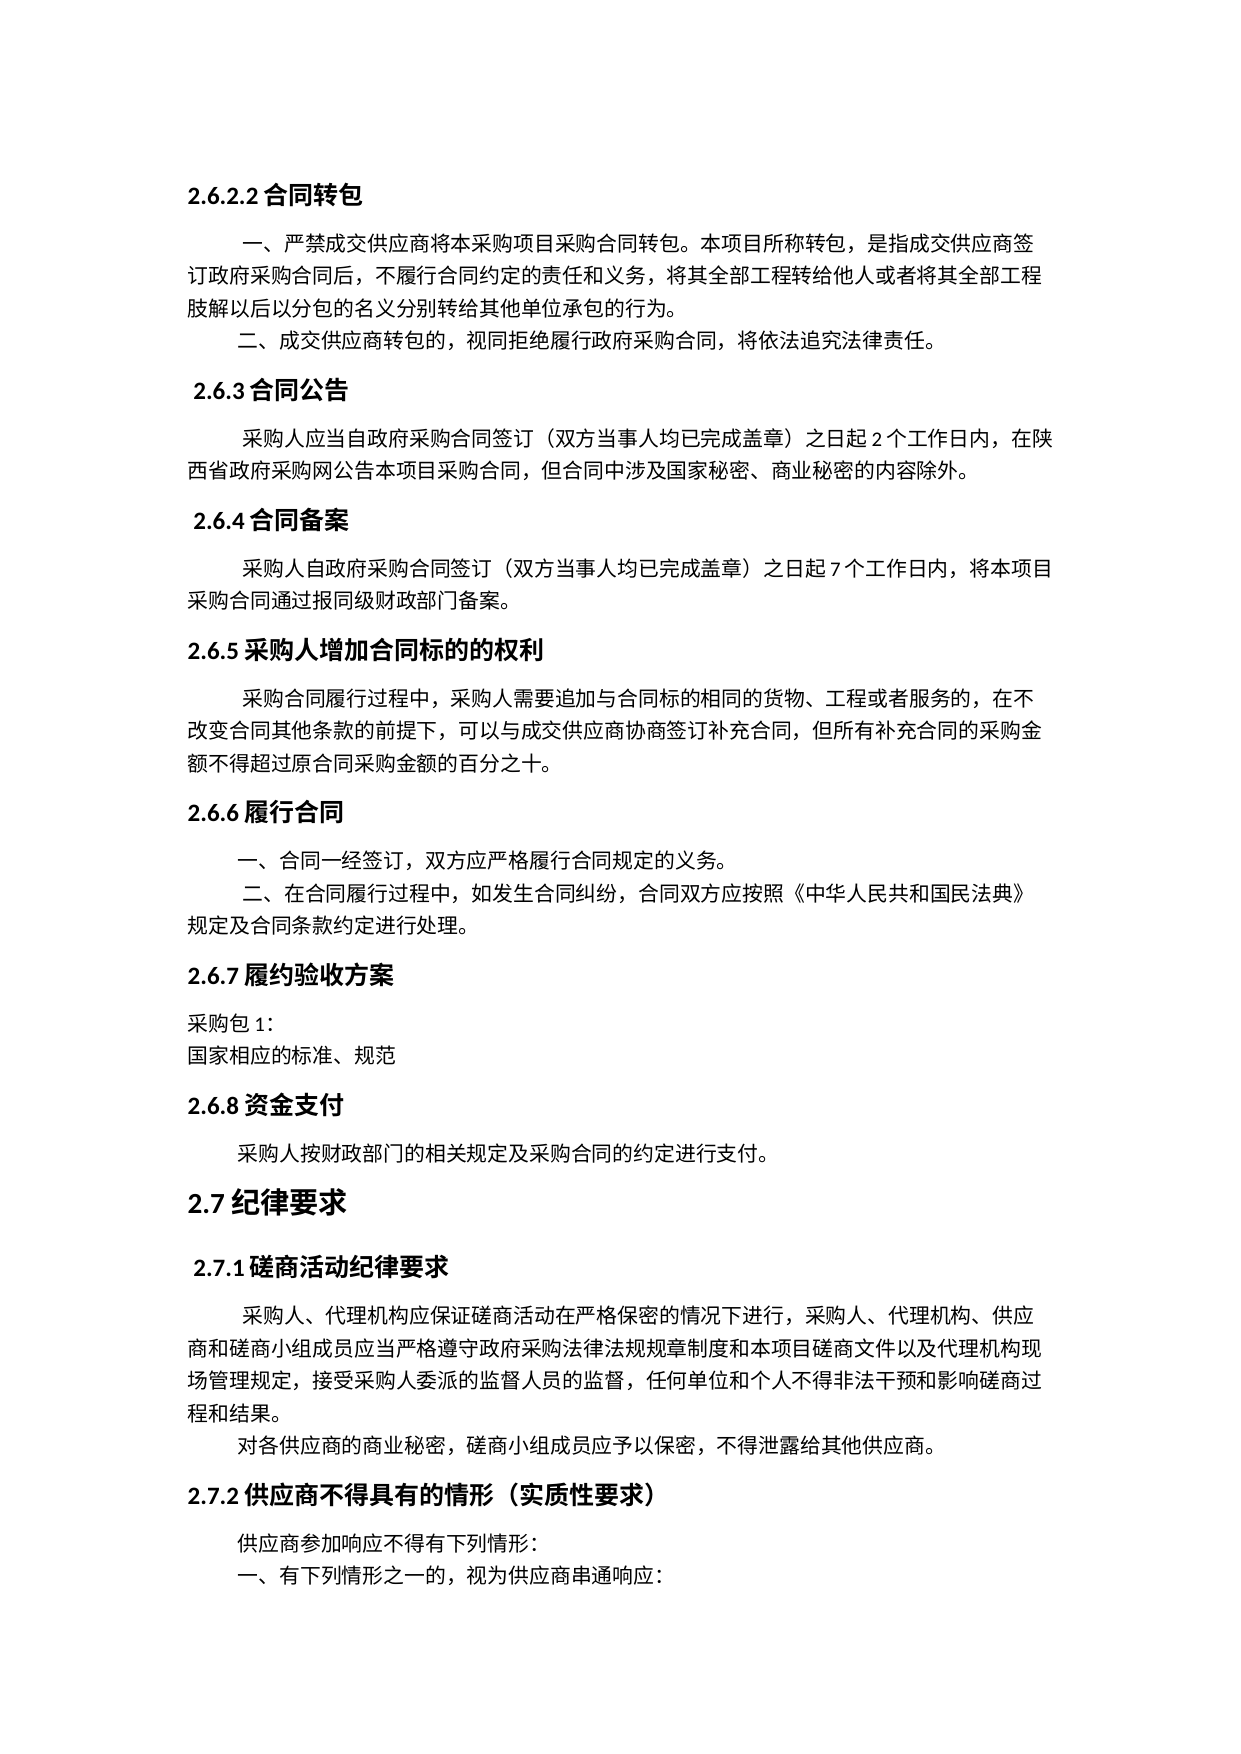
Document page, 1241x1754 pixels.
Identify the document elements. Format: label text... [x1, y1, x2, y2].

text 一、有下列情形之一的，视为供应商串通响应： [187, 1559, 1053, 1592]
text 一、严禁成交供应商将本采购项目采购合同转包。本项目所称转包，是指成交供应商签订政府采购合同后，不履行合同约定的责任和义务，将其全部工程转给他人或者将其全部工程肢解以后以分包的名义分别转给其他单位承包的行为。 [187, 227, 1053, 324]
text 采购人、代理机构应保证磋商活动在严格保密的情况下进行，采购人、代理机构、供应商和磋商小组成员应当严格遵守政府采购法律法规规章制度和本项目磋商文件以及代理机构现场管理规定，接受采购人委派的监督人员的监督，任何单位和个人不得非法干预和影响磋商过程和结果。 [187, 1299, 1053, 1429]
text 2.6.7履约验收方案 [187, 942, 1053, 1007]
text 2.6.2.2合同转包 [187, 162, 1053, 227]
text 采购合同履行过程中，采购人需要追加与合同标的相同的货物、工程或者服务的，在不改变合同其他条款的前提下，可以与成交供应商协商签订补充合同，但所有补充合同的采购金额不得超过原合同采购金额的百分之十。 [187, 682, 1053, 779]
text 2.6.8资金支付 [187, 1072, 1053, 1137]
text 二、成交供应商转包的，视同拒绝履行政府采购合同，将依法追究法律责任。 [187, 324, 1053, 357]
text 采购人自政府采购合同签订（双方当事人均已完成盖章）之日起7个工作日内，将本项目采购合同通过报同级财政部门备案。 [187, 552, 1053, 617]
text 供应商参加响应不得有下列情形： [187, 1527, 1053, 1559]
text 对各供应商的商业秘密，磋商小组成员应予以保密，不得泄露给其他供应商。 [187, 1429, 1053, 1462]
text 国家相应的标准、规范 [187, 1039, 1053, 1072]
text 一、合同一经签订，双方应严格履行合同规定的义务。 [187, 844, 1053, 877]
text 2.7.1磋商活动纪律要求 [187, 1234, 1053, 1299]
text 采购人应当自政府采购合同签订（双方当事人均已完成盖章）之日起2个工作日内，在陕西省政府采购网公告本项目采购合同，但合同中涉及国家秘密、商业秘密的内容除外。 [187, 422, 1053, 487]
text 2.7.2供应商不得具有的情形（实质性要求） [187, 1462, 1053, 1527]
text 2.6.4合同备案 [187, 487, 1053, 552]
text 2.6.3合同公告 [187, 357, 1053, 422]
text 采购包1： [187, 1007, 1053, 1039]
text 2.6.6履行合同 [187, 779, 1053, 844]
text 采购人按财政部门的相关规定及采购合同的约定进行支付。 [187, 1137, 1053, 1169]
text 2.6.5采购人增加合同标的的权利 [187, 617, 1053, 682]
text 二、在合同履行过程中，如发生合同纠纷，合同双方应按照《中华人民共和国民法典》规定及合同条款约定进行处理。 [187, 877, 1053, 942]
text 2.7纪律要求 [187, 1169, 1053, 1234]
